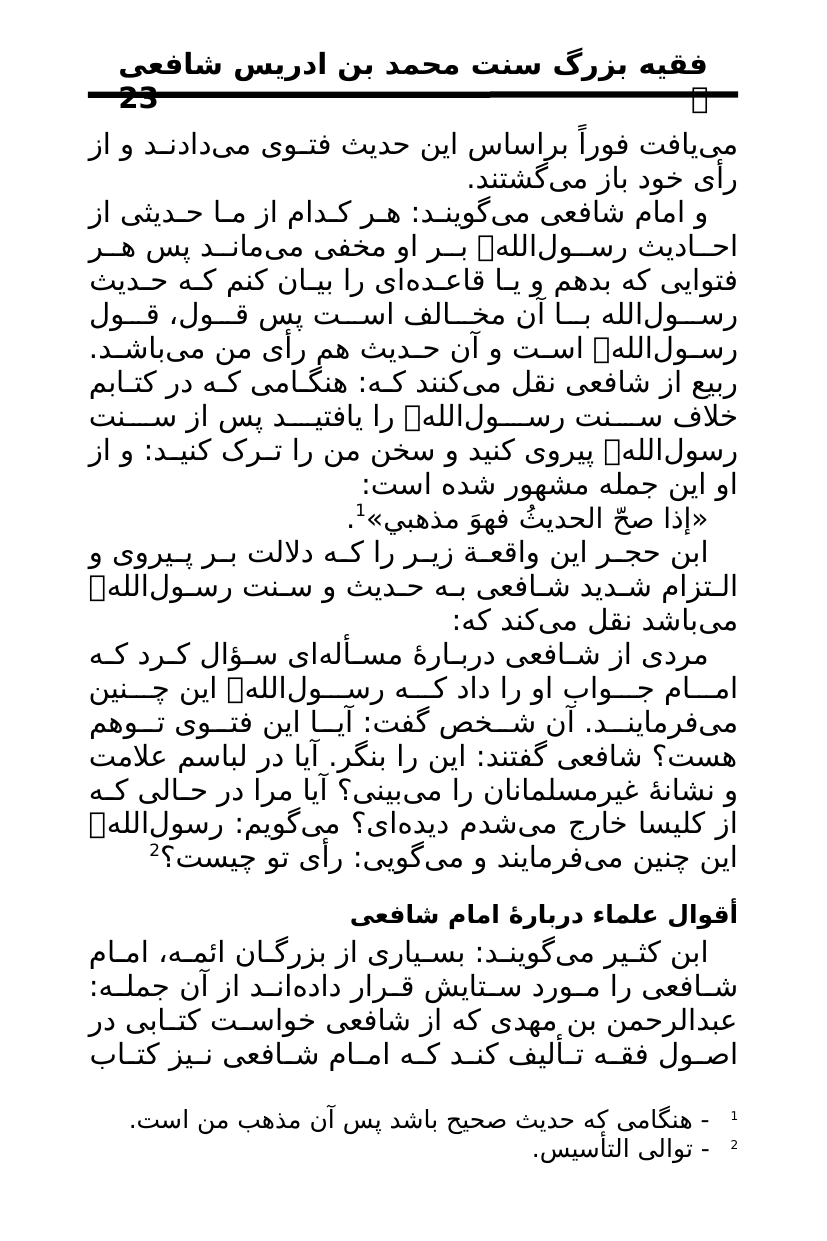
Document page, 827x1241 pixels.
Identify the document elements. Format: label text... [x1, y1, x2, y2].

text مردی از شافعی دربارۀ مسأله‌ای سؤال کرد که امام جواب او را داد که رسول‌الله اين چنين می‌فرمايند. آن شخص گفت: آيا اين فتوی توهم هست؟ شافعی گفتند: اين را بنگر. آيا در لباسم علامت و نشانۀ غيرمسلمانان را می‌بينی؟ آيا مرا در حالی که از کليسا خارج می‌شدم ديده‌ای؟ می‌گويم: رسول‌الله اين چنين می‌فرمايند و می‌گويی: رأی تو چيست؟ [89, 637, 738, 875]
text أقوال علماء دربارۀ امام شافعی [89, 900, 738, 929]
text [89, 935, 738, 1071]
text ابن حجر اين واقعة زير را که دلالت بر پيروی و التزام شديد شافعی به حديث و سنت رسول‌الله می‌باشد نقل می‌کند که: [89, 535, 738, 637]
text و امام شافعی می‌گويند: هر کدام از ما حديثی از احاديث رسول‌الله بر او مخفی می‌ماند پس هر فتوايی که بدهم و يا قاعده‌ای را بيان کنم که حديث رسول‌الله با آن مخالف است پس قول، قول رسول‌الله است و آن حديث هم رأی من می‌باشد. ربيع از شافعی نقل می‌کنند که: هنگامی که در کتابم خلاف سنت رسول‌الله را يافتيد پس از سنت رسول‌الله پيروی کنيد و سخن من را ترک کنيد: و از او اين جمله مشهور شده است: [89, 196, 738, 501]
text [89, 128, 738, 196]
text «إذا صحّ الحديثُ فهوَ مذهبي». [89, 501, 738, 535]
